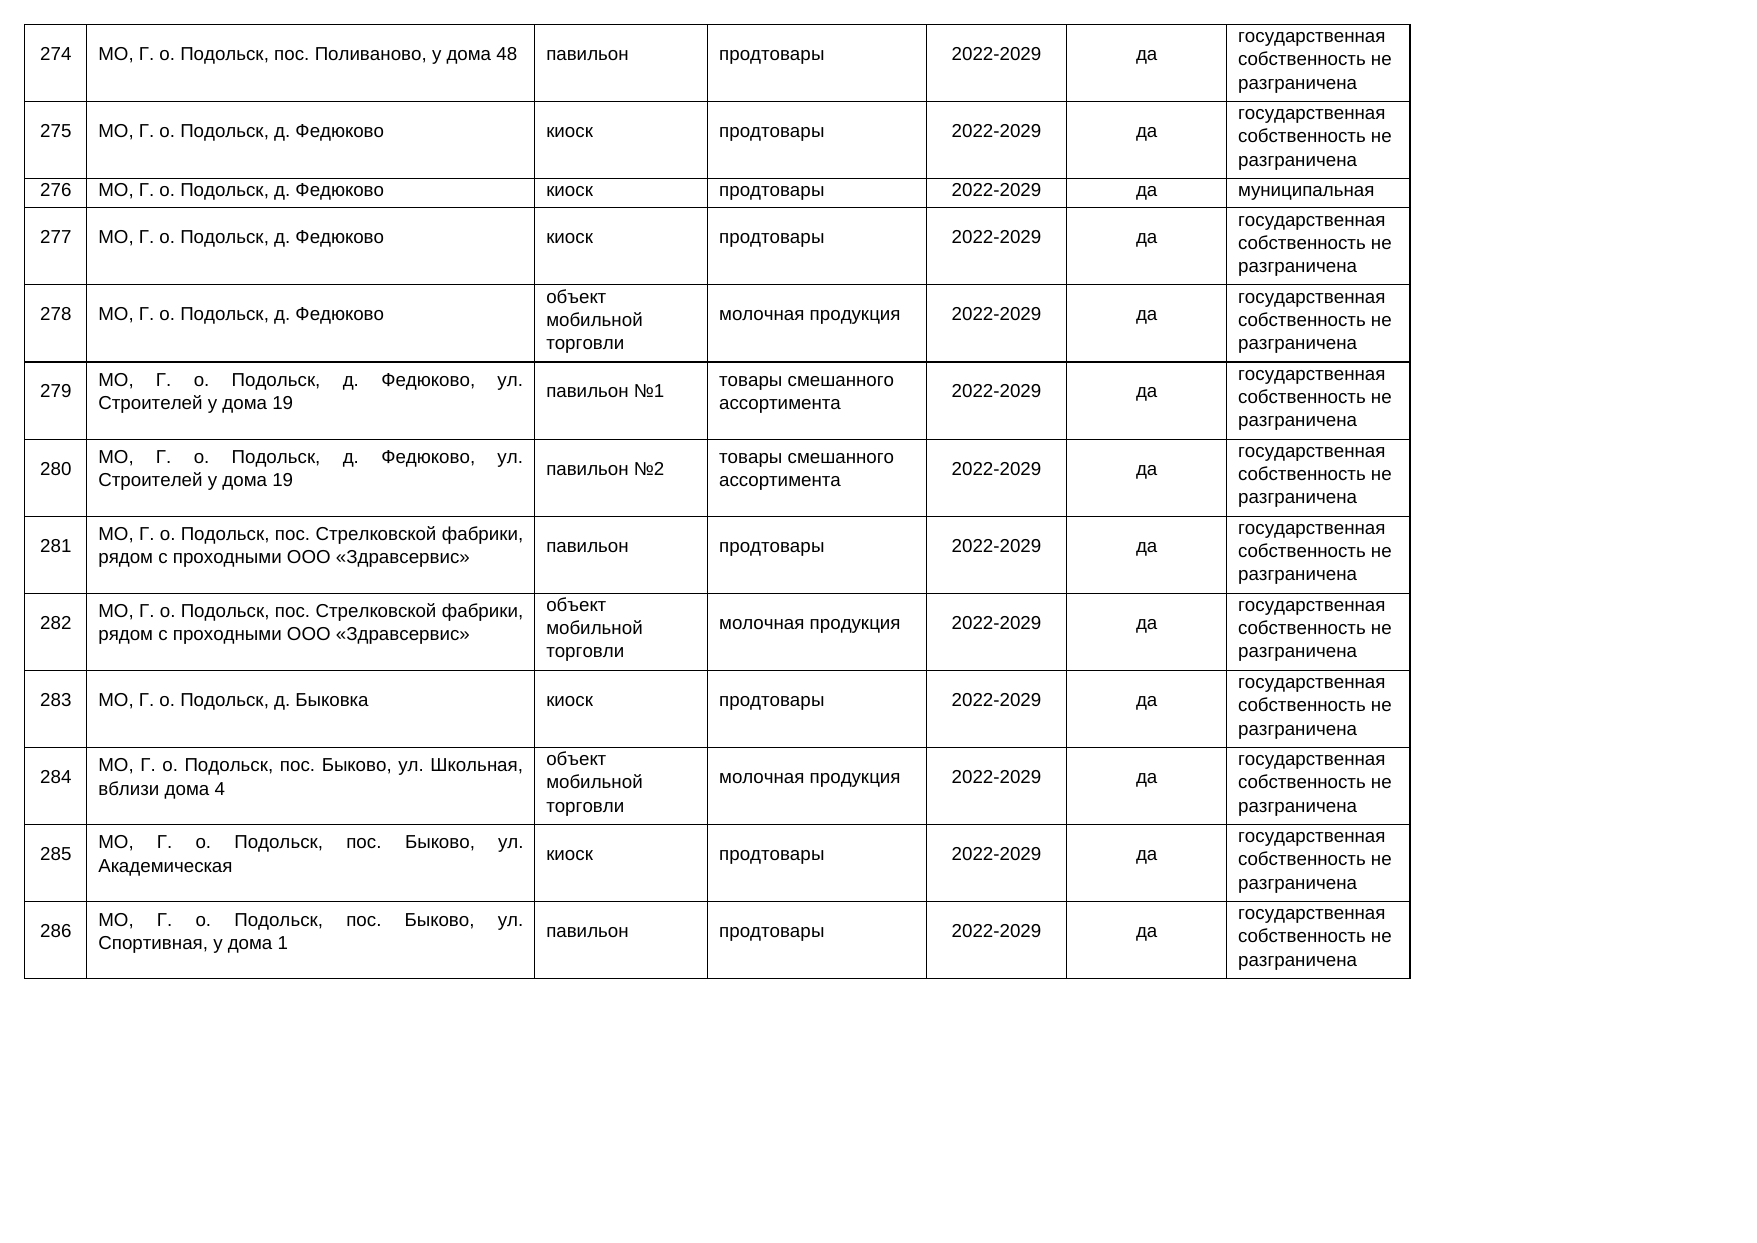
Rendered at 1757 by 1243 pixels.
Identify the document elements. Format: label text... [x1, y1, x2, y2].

table_cell павильон №2 [535, 440, 707, 516]
table_cell государственная собственность не разграничена [1227, 208, 1409, 284]
table_cell МО, Г. о. Подольск, пос. Стрелковской фабрики, рядом с проходными ООО «Здравсервис» [87, 594, 534, 670]
table_cell павильон [535, 902, 707, 978]
table_header 2022-2029 [927, 25, 1066, 101]
table_cell государственная собственность не разграничена [1227, 671, 1409, 747]
table_cell товары смешанного ассортимента [708, 363, 926, 438]
table_cell павильон [535, 517, 707, 593]
table_cell 284 [25, 748, 86, 824]
table_cell МО, Г. о. Подольск, пос. Стрелковской фабрики, рядом с проходными ООО «Здравсервис» [87, 517, 534, 593]
table_cell 278 [25, 285, 86, 361]
table_cell 2022-2029 [927, 748, 1066, 824]
table_cell продтовары [708, 102, 926, 178]
table_cell 277 [25, 208, 86, 284]
table_cell да [1067, 517, 1226, 593]
table_cell объект мобильной торговли [535, 285, 707, 361]
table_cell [1227, 825, 1409, 901]
table_header государственная собственность не разграничена [1227, 25, 1409, 101]
table_cell киоск [535, 179, 707, 207]
table_cell киоск [535, 208, 707, 284]
table_cell киоск [535, 102, 707, 178]
table_cell 276 [25, 179, 86, 207]
table_cell да [1067, 594, 1226, 670]
table_cell государственная собственность не разграничена [1227, 517, 1409, 593]
table_cell 2022-2029 [927, 208, 1066, 284]
table_cell 285 [25, 825, 86, 901]
table_cell 2022-2029 [927, 363, 1066, 438]
table_cell да [1067, 902, 1226, 978]
table_cell да [1067, 179, 1226, 207]
table_cell МО, Г. о. Подольск, пос. Быково, ул. Академическая [87, 825, 534, 901]
table_cell киоск [535, 825, 707, 901]
table_cell 2022-2029 [927, 825, 1066, 901]
table_cell 275 [25, 102, 86, 178]
table_cell 282 [25, 594, 86, 670]
table_cell 280 [25, 440, 86, 516]
table_cell да [1067, 363, 1226, 438]
table_cell МО, Г. о. Подольск, д. Федюково, ул. Строителей у дома 19 [87, 440, 534, 516]
table_cell продтовары [708, 208, 926, 284]
table_header павильон [535, 25, 707, 101]
table_cell объект мобильной торговли [535, 594, 707, 670]
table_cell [1227, 102, 1409, 178]
table_cell продтовары [708, 671, 926, 747]
table_header да [1067, 25, 1226, 101]
table_cell да [1067, 825, 1226, 901]
table_cell МО, Г. о. Подольск, д. Быковка [87, 671, 534, 747]
table_cell государственная собственность не разграничена [1227, 440, 1409, 516]
table_cell да [1067, 285, 1226, 361]
table_cell да [1067, 748, 1226, 824]
table_cell 2022-2029 [927, 102, 1066, 178]
table_cell да [1067, 671, 1226, 747]
table_cell муниципальная [1227, 179, 1409, 207]
table_cell МО, Г. о. Подольск, д. Федюково [87, 285, 534, 361]
table_cell государственная собственность не разграничена [1227, 285, 1409, 361]
table_cell 2022-2029 [927, 517, 1066, 593]
table_cell 2022-2029 [927, 902, 1066, 978]
table_cell МО, Г. о. Подольск, д. Федюково [87, 102, 534, 178]
table_header МО, Г. о. Подольск, пос. Поливаново, у дома 48 [87, 25, 534, 101]
table_cell молочная продукция [708, 748, 926, 824]
table_cell 2022-2029 [927, 440, 1066, 516]
table_cell да [1067, 208, 1226, 284]
table_cell государственная собственность не разграничена [1227, 748, 1409, 824]
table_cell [1227, 902, 1409, 978]
table_cell продтовары [708, 825, 926, 901]
table_header 274 [25, 25, 86, 101]
table_header продтовары [708, 25, 926, 101]
table_cell товары смешанного ассортимента [708, 440, 926, 516]
table_cell 2022-2029 [927, 285, 1066, 361]
table_cell 279 [25, 363, 86, 438]
table_cell да [1067, 440, 1226, 516]
table_cell государственная собственность не разграничена [1227, 363, 1409, 438]
table_cell 281 [25, 517, 86, 593]
table_cell павильон №1 [535, 363, 707, 438]
table_cell киоск [535, 671, 707, 747]
table_cell да [1067, 102, 1226, 178]
table_cell государственная собственность не разграничена [1227, 594, 1409, 670]
table_cell 2022-2029 [927, 594, 1066, 670]
table_cell молочная продукция [708, 594, 926, 670]
table_cell продтовары [708, 902, 926, 978]
table_cell МО, Г. о. Подольск, д. Федюково [87, 208, 534, 284]
table_cell МО, Г. о. Подольск, д. Федюково, ул. Строителей у дома 19 [87, 363, 534, 438]
table_cell 2022-2029 [927, 671, 1066, 747]
table_cell продтовары [708, 179, 926, 207]
table_cell молочная продукция [708, 285, 926, 361]
table_cell МО, Г. о. Подольск, д. Федюково [87, 179, 534, 207]
table_cell МО, Г. о. Подольск, пос. Быково, ул. Спортивная, у дома 1 [87, 902, 534, 978]
table_cell 286 [25, 902, 86, 978]
table_cell 283 [25, 671, 86, 747]
table_cell объект мобильной торговли [535, 748, 707, 824]
table_cell МО, Г. о. Подольск, пос. Быково, ул. Школьная, вблизи дома 4 [87, 748, 534, 824]
table_cell 2022-2029 [927, 179, 1066, 207]
table_cell продтовары [708, 517, 926, 593]
